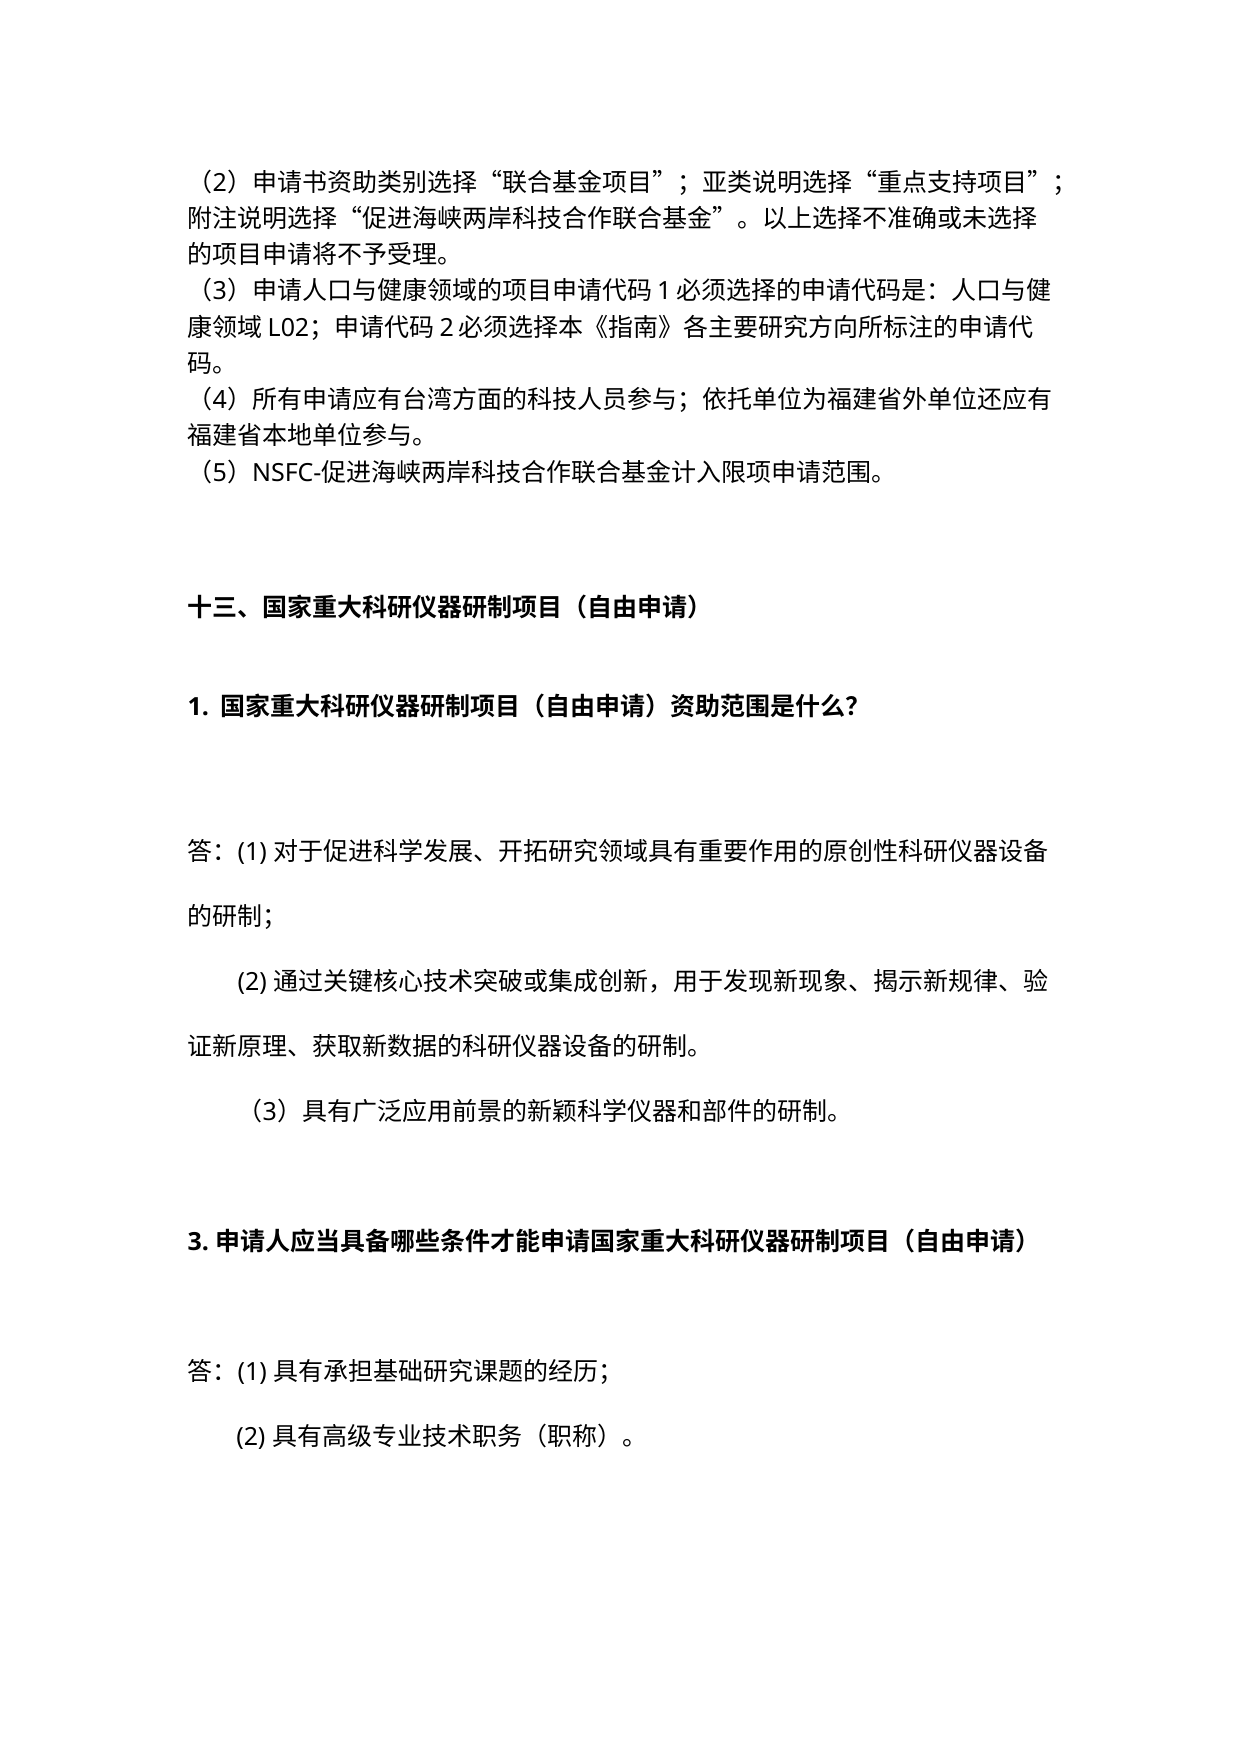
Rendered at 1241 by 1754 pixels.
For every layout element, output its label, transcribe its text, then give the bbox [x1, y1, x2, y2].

text （5）NSFC-促进海峡两岸科技合作联合基金计入限项申请范围。 [187, 452, 1053, 488]
text (2) 通过关键核心技术突破或集成创新，用于发现新现象、揭示新规律、验证新原理、获取新数据的科研仪器设备的研制。 [187, 947, 1053, 1077]
text （3）申请人口与健康领域的项目申请代码1必须选择的申请代码是：人口与健康领域L02；申请代码2必须选择本《指南》各主要研究方向所标注的申请代码。 [187, 271, 1053, 379]
text 3. 申请人应当具备哪些条件才能申请国家重大科研仪器研制项目（自由申请） [187, 1207, 1053, 1272]
text 答：(1) 具有承担基础研究课题的经历； [187, 1337, 1053, 1402]
text 十三、国家重大科研仪器研制项目（自由申请） [187, 587, 1053, 623]
text (2) 具有高级专业技术职务（职称）。 [187, 1402, 1053, 1467]
text （2）申请书资助类别选择“联合基金项目”；亚类说明选择“重点支持项目”；附注说明选择“促进海峡两岸科技合作联合基金”。以上选择不准确或未选择的项目申请将不予受理。 [187, 162, 1053, 271]
text 答：(1) 对于促进科学发展、开拓研究领域具有重要作用的原创性科研仪器设备的研制； [187, 817, 1053, 947]
text 1. 国家重大科研仪器研制项目（自由申请）资助范围是什么？ [187, 687, 1053, 723]
text （3）具有广泛应用前景的新颖科学仪器和部件的研制。 [187, 1077, 1053, 1142]
text （4）所有申请应有台湾方面的科技人员参与；依托单位为福建省外单位还应有福建省本地单位参与。 [187, 379, 1053, 452]
